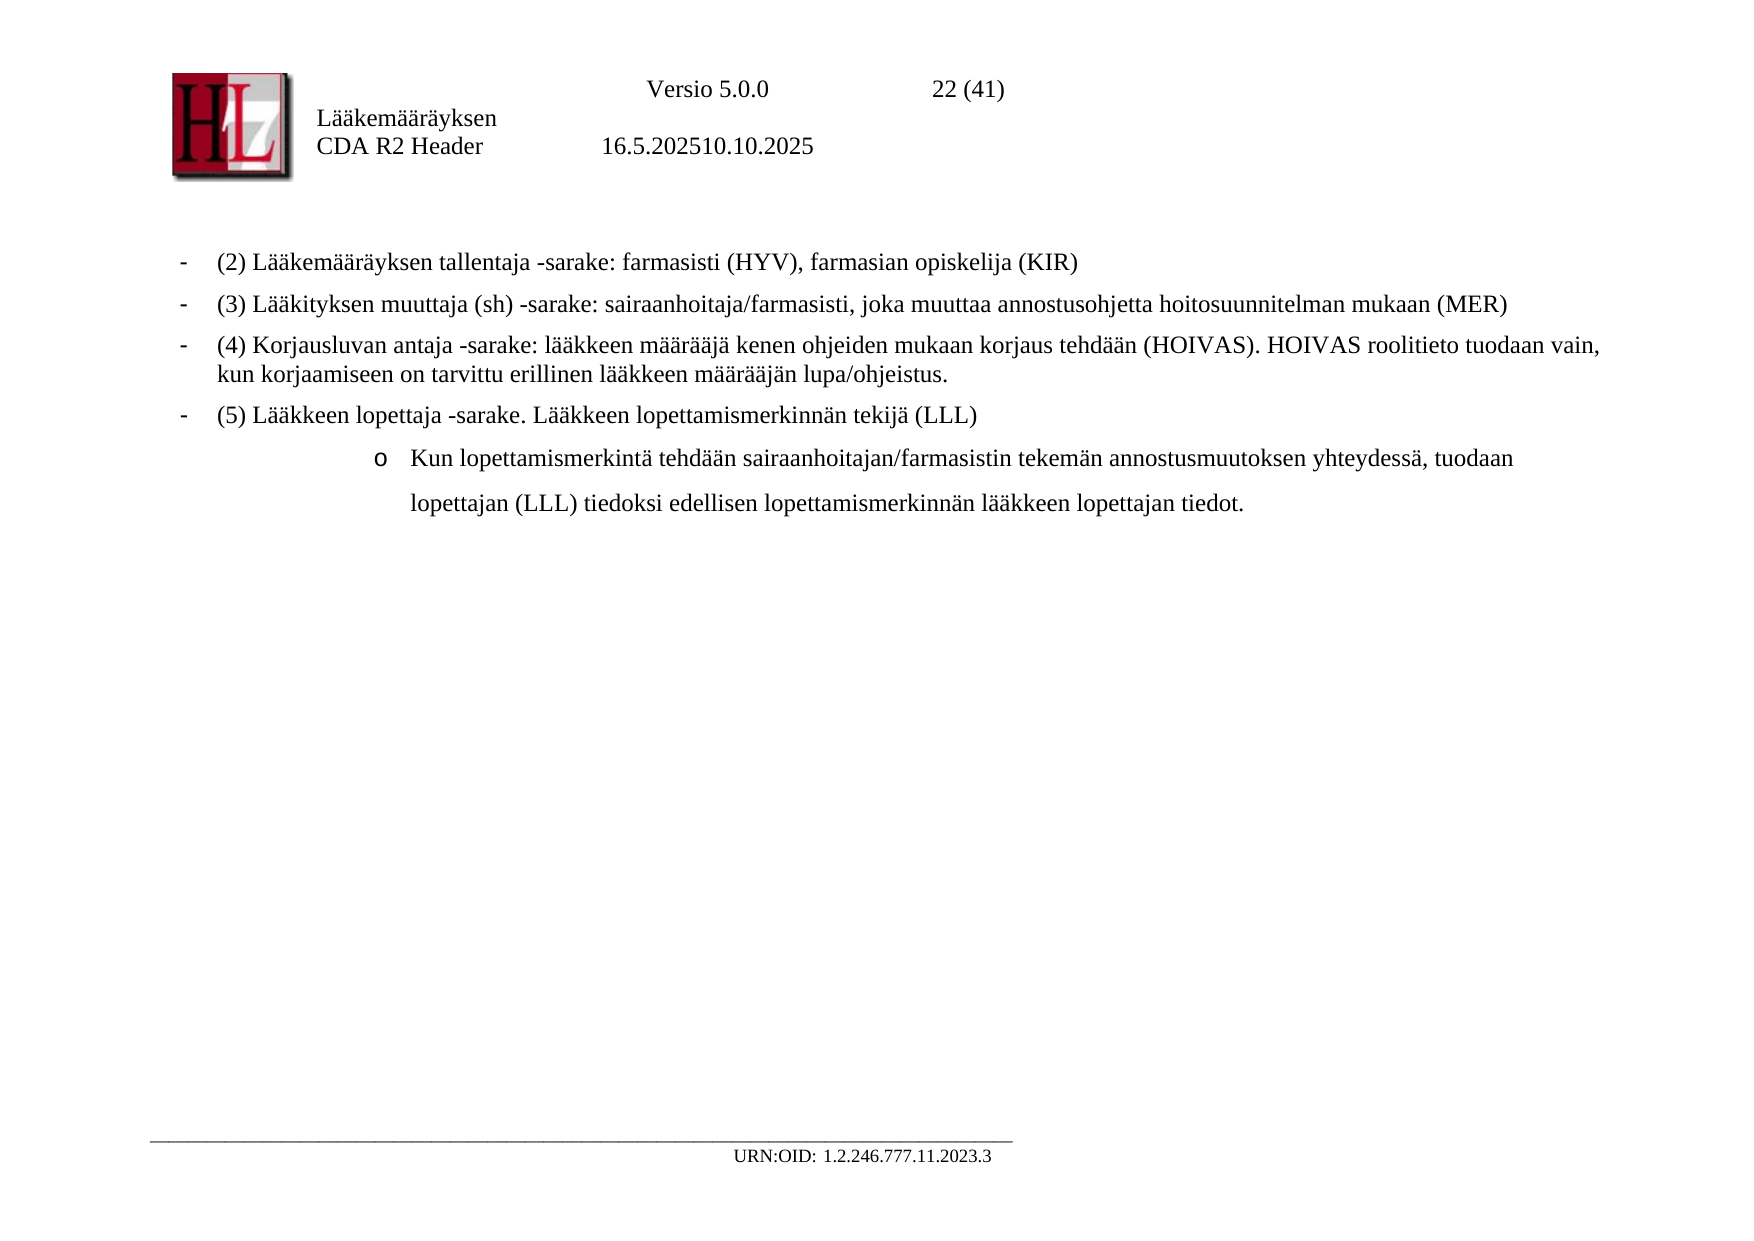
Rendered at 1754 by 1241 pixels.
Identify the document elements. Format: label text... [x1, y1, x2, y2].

picture [172, 73, 295, 182]
list (5) Lääkkeen lopettaja -sarake. Lääkkeen lopettamismerkinnän tekijä (LLL) [179, 400, 1604, 429]
list Kun lopettamismerkintä tehdään sairaanhoitajan/farmasistin tekemän annostusmuutoksen yhteydessä, tuodaan lopettajan (LLL) tiedoksi edellisen lopettamismerkinnän lääkkeen lopettajan tiedot. [373, 443, 1604, 517]
list (4) Korjausluvan antaja -sarake: lääkkeen määrääjä kenen ohjeiden mukaan korjaus tehdään (HOIVAS). HOIVAS roolitieto tuodaan vain, kun korjaamiseen on tarvittu erillinen lääkkeen määrääjän lupa/ohjeistus. [179, 330, 1604, 387]
list (2) Lääkemääräyksen tallentaja -sarake: farmasisti (HYV), farmasian opiskelija (KIR) [179, 247, 1604, 276]
list (3) Lääkityksen muuttaja (sh) -sarake: sairaanhoitaja/farmasisti, joka muuttaa annostusohjetta hoitosuunnitelman mukaan (MER) [179, 288, 1604, 317]
